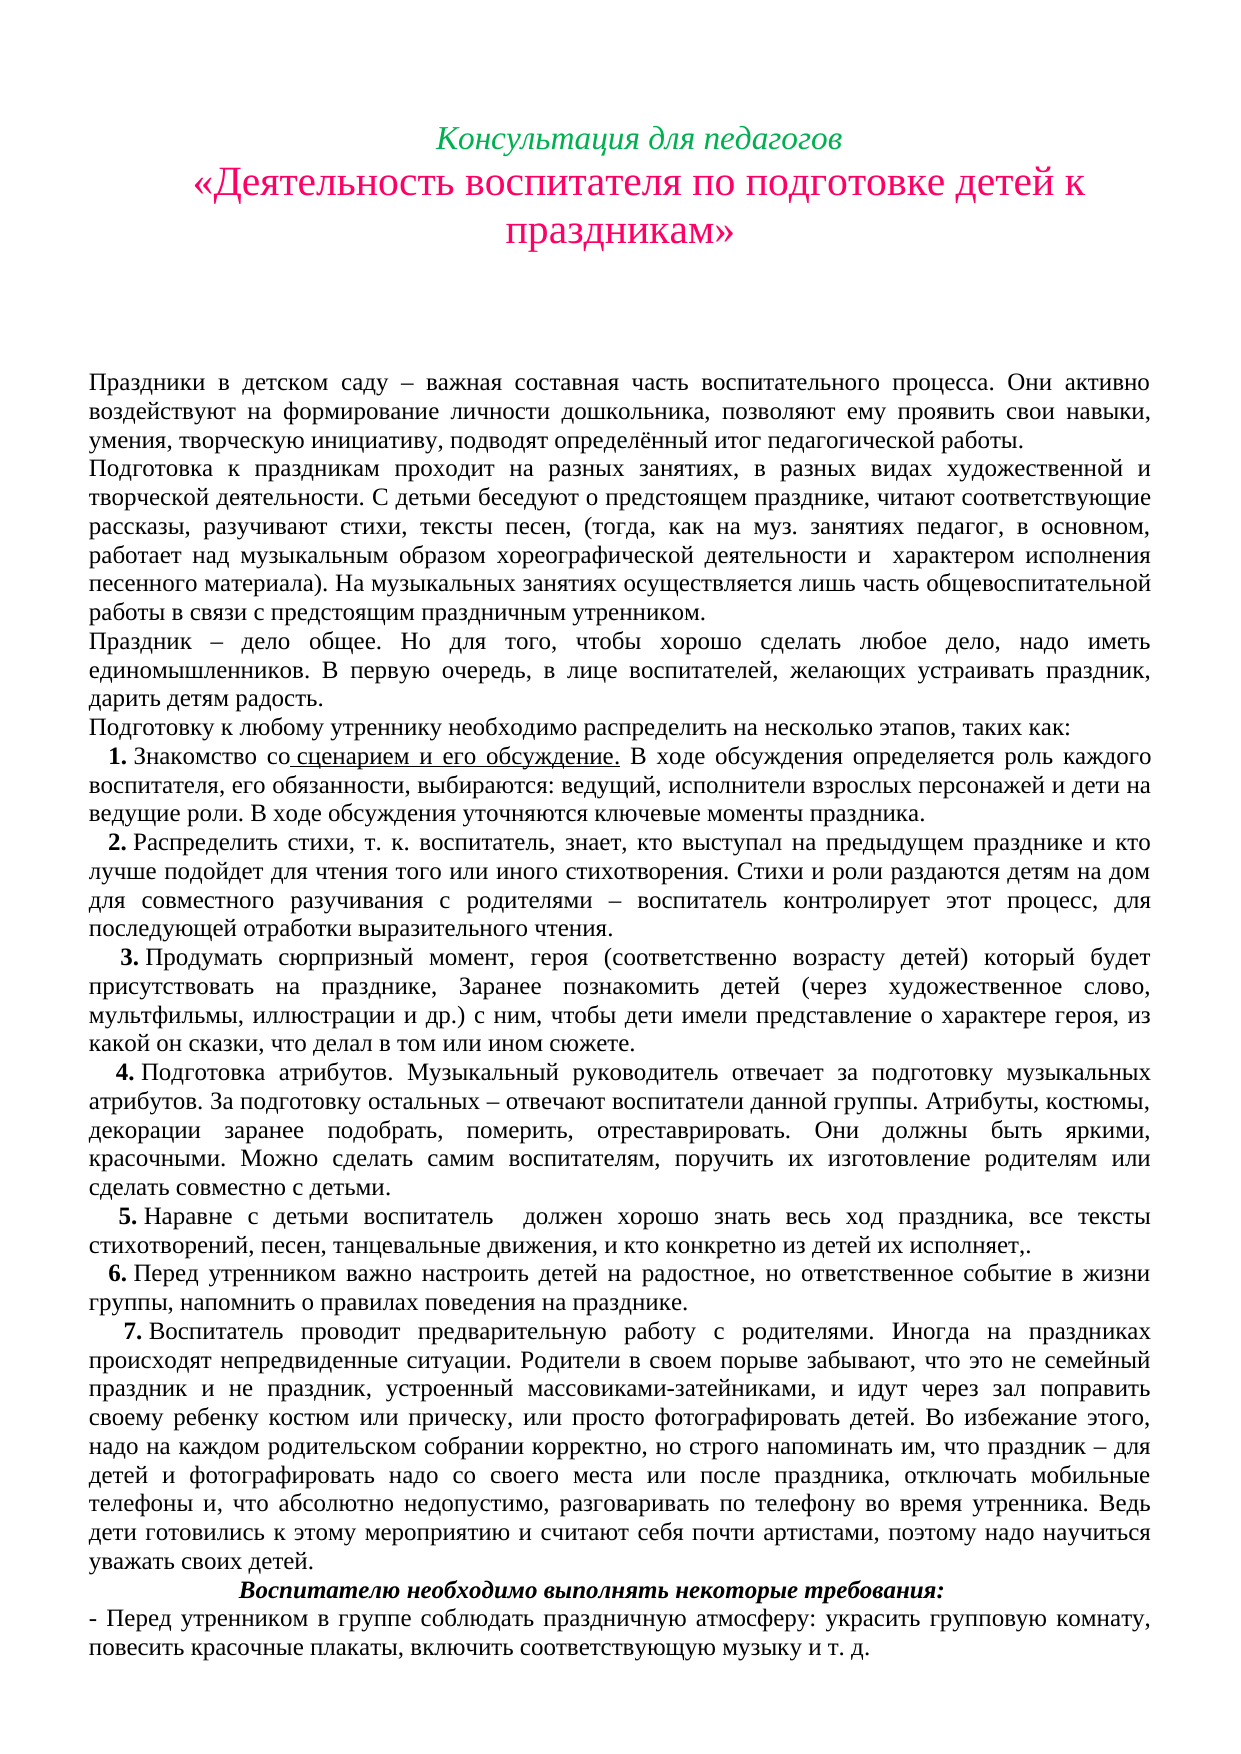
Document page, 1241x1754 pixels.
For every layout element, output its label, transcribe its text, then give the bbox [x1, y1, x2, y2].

text Консультация для педагогов [89, 118, 1152, 156]
text 3. Продумать сюрпризный момент, героя (соответственно возрасту детей) который будет присутствовать на празднике, Заранее познакомить детей (через художественное слово, мультфильмы, иллюстрации и др.) с ним, чтобы дети имели представление о характере героя, из какой он сказки, что делал в том или ином сюжете. [89, 942, 1152, 1057]
text 4. Подготовка атрибутов. Музыкальный руководитель отвечает за подготовку музыкальных атрибутов. За подготовку остальных – отвечают воспитатели данной группы. Атрибуты, костюмы, декорации заранее подобрать, померить, отреставрировать. Они должны быть яркими, красочными. Можно сделать самим воспитателям, поручить их изготовление родителям или сделать совместно с детьми. [89, 1057, 1152, 1201]
text - Перед утренником в группе соблюдать праздничную атмосферу: украсить групповую комнату, повесить красочные плакаты, включить соответствующую музыку и т. д. [89, 1603, 1152, 1661]
text Праздники в детском саду – важная составная часть воспитательного процесса. Они активно воздействуют на формирование личности дошкольника, позволяют ему проявить свои навыки, умения, творческую инициативу, подводят определённый итог педагогической работы. [89, 367, 1152, 453]
text Праздник – дело общее. Но для того, чтобы хорошо сделать любое дело, надо иметь единомышленников. В первую очередь, в лице воспитателей, желающих устраивать праздник, дарить детям радость. [89, 626, 1152, 712]
text 7. Воспитатель проводит предварительную работу с родителями. Иногда на праздниках происходят непредвиденные ситуации. Родители в своем порыве забывают, что это не семейный праздник и не праздник, устроенный массовиками-затейниками, и идут через зал поправить своему ребенку костюм или прическу, или просто фотографировать детей. Во избежание этого, надо на каждом родительском собрании корректно, но строго напоминать им, что праздник – для детей и фотографировать надо со своего места или после праздника, отключать мобильные телефоны и, что абсолютно недопустимо, разговаривать по телефону во время утренника. Ведь дети готовились к этому мероприятию и считают себя почти артистами, поэтому надо научиться уважать своих детей. [89, 1316, 1152, 1575]
text Подготовка к праздникам проходит на разных занятиях, в разных видах художественной и творческой деятельности. С детьми беседуют о предстоящем празднике, читают соответствующие рассказы, разучивают стихи, тексты песен, (тогда, как на муз. занятиях педагог, в основном, работает над музыкальным образом хореографической деятельности и характером исполнения песенного материала). На музыкальных занятиях осуществляется лишь часть общевоспитательной работы в связи с предстоящим праздничным утренником. [89, 453, 1152, 626]
text 1. Знакомство со сценарием и его обсуждение. В ходе обсуждения определяется роль каждого воспитателя, его обязанности, выбираются: ведущий, исполнители взрослых персонажей и дети на ведущие роли. В ходе обсуждения уточняются ключевые моменты праздника. [89, 741, 1152, 827]
text 2. Распределить стихи, т. к. воспитатель, знает, кто выступал на предыдущем празднике и кто лучше подойдет для чтения того или иного стихотворения. Стихи и роли раздаются детям на дом для совместного разучивания с родителями – воспитатель контролирует этот процесс, для последующей отработки выразительного чтения. [89, 827, 1152, 942]
text Воспитателю необходимо выполнять некоторые требования: [89, 1575, 1152, 1603]
text 6. Перед утренником важно настроить детей на радостное, но ответственное событие в жизни группы, напомнить о правилах поведения на празднике. [89, 1258, 1152, 1316]
text Подготовку к любому утреннику необходимо распределить на несколько этапов, таких как: [89, 712, 1152, 741]
text 5. Наравне с детьми воспитатель должен хорошо знать весь ход праздника, все тексты стихотворений, песен, танцевальные движения, и кто конкретно из детей их исполняет,. [89, 1201, 1152, 1258]
text «Деятельность воспитателя по подготовке детей к праздникам» [89, 156, 1152, 252]
